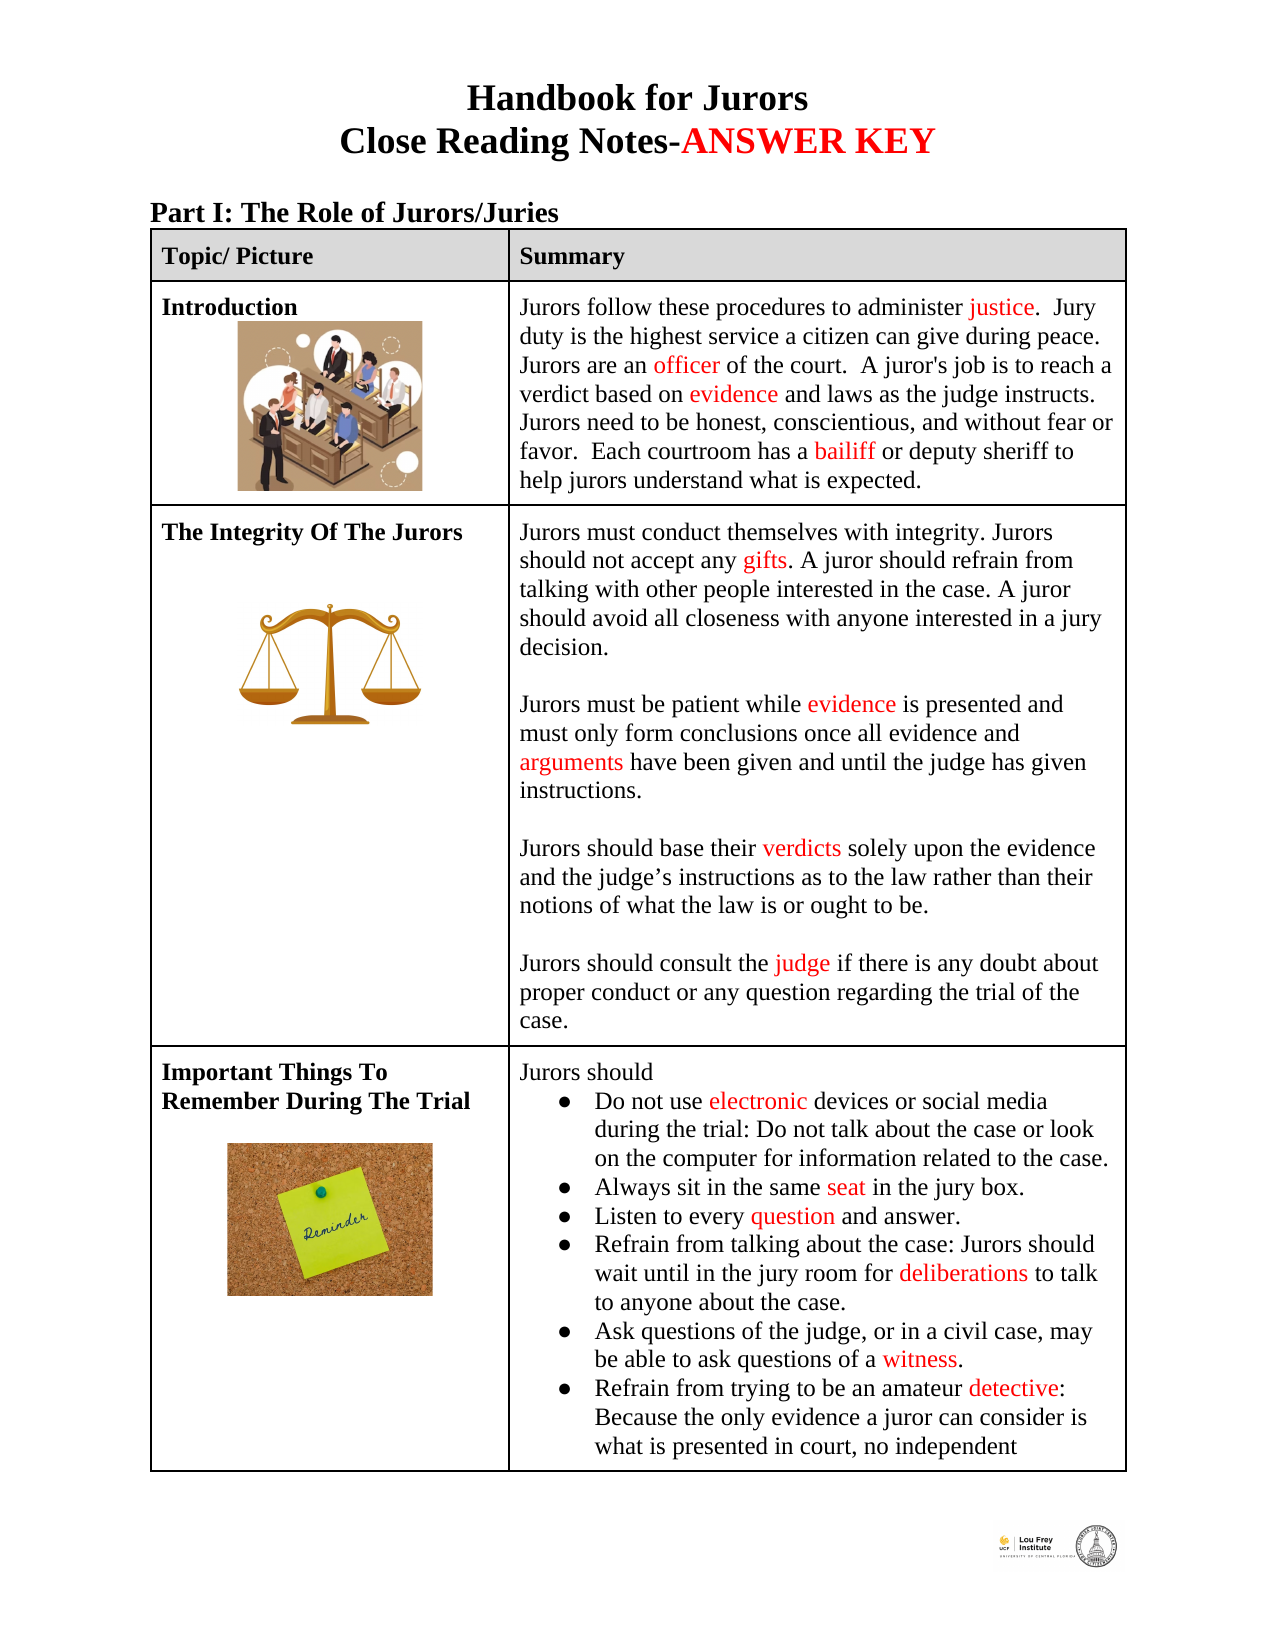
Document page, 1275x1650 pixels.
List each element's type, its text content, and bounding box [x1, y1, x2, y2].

table_cell Jurors must conduct themselves with integrity. Jurors should not accept any gifts. A juror should refrain from talking with other people interested in the case. A juror should avoid all closeness with anyone interested in a jury decision. Jurors must be patient while evidence is presented and must only form conclusions once all evidence and arguments have been given and until the judge has given instructions. Jurors should base their verdicts solely upon the evidence and the judge’s instructions as to the law rather than their notions of what the law is or ought to be. Jurors should consult the judge if there is any doubt about proper conduct or any question regarding the trial of the case. [510, 506, 1125, 1044]
picture [227, 1143, 433, 1296]
picture [236, 602, 424, 726]
table_cell The Integrity Of The Jurors [152, 506, 508, 1044]
picture [237, 321, 423, 491]
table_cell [152, 1047, 508, 1470]
text Part I: The Role of Jurors/Juries [150, 195, 1125, 228]
table_cell Jurors follow these procedures to administer justice. Jury duty is the highest service a citizen can give during peace. Jurors are an officer of the court. A juror's job is to reach a verdict based on evidence and laws as the judge instructs. Jurors need to be honest, conscientious, and without fear or favor. Each courtroom has a bailiff or deputy sheriff to help jurors understand what is expected. [510, 282, 1125, 504]
picture [993, 1520, 1125, 1572]
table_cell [510, 1047, 1125, 1470]
table_header Summary [510, 230, 1125, 280]
table_header Topic/ Picture [152, 230, 508, 280]
table_cell Introduction [152, 282, 508, 504]
